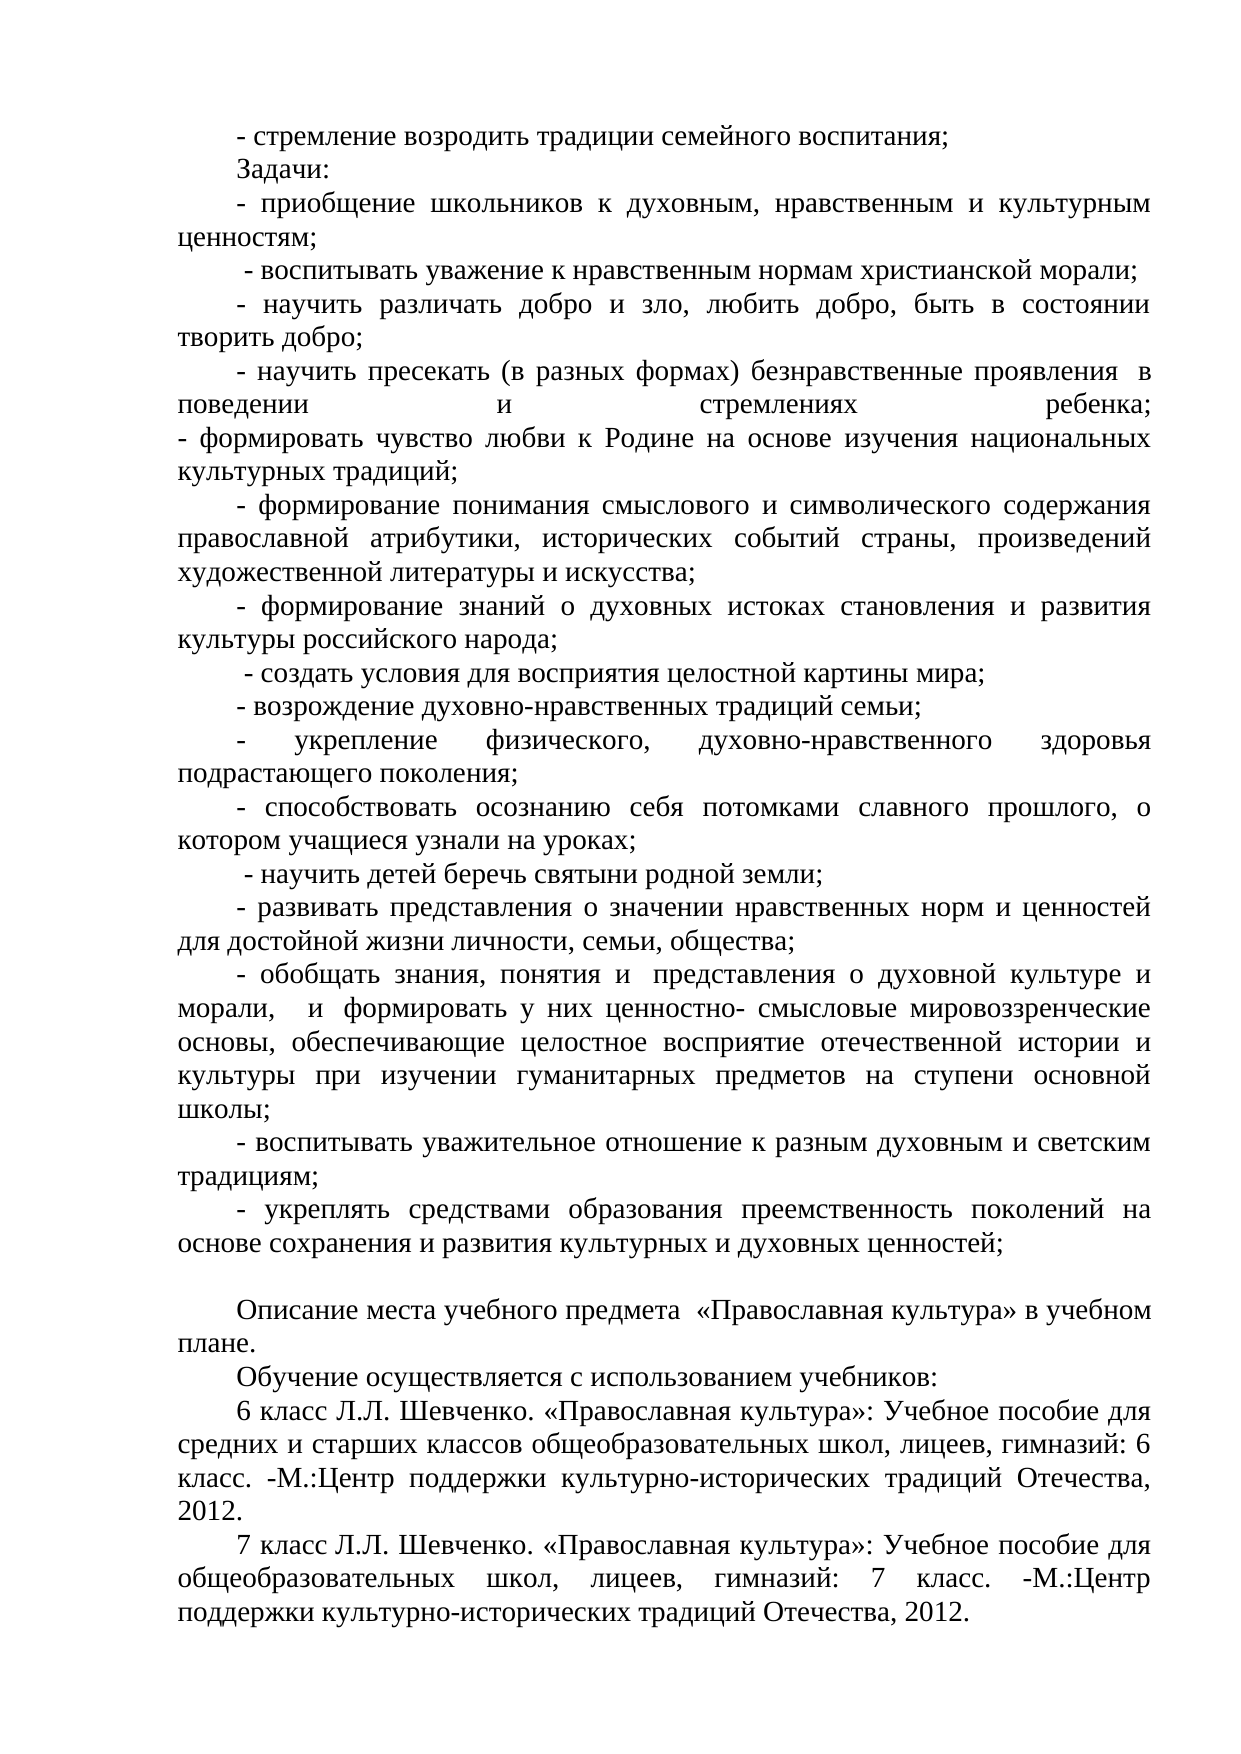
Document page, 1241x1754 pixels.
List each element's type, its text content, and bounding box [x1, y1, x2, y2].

text - создать условия для восприятия целостной картины мира; [177, 655, 1152, 688]
text - формирование знаний о духовных истоках становления и развития культуры российского народа; [177, 588, 1152, 655]
text - стремление возродить традиции семейного воспитания; [177, 118, 1152, 152]
text - укрепление физического, духовно-нравственного здоровья подрастающего поколения; [177, 722, 1152, 789]
text - научить детей беречь святыни родной земли; [177, 856, 1152, 889]
text - формирование понимания смыслового и символического содержания православной атрибутики, исторических событий страны, произведений художественной литературы и искусства; [177, 487, 1152, 588]
text Описание места учебного предмета «Православная культура» в учебном плане. [177, 1292, 1152, 1359]
text Обучение осуществляется с использованием учебников: [177, 1359, 1152, 1393]
text - развивать представления о значении нравственных норм и ценностей для достойной жизни личности, семьи, общества; [177, 889, 1152, 957]
text - воспитывать уважительное отношение к разным духовным и светским традициям; [177, 1124, 1152, 1191]
text - научить пресекать (в разных формах) безнравственные проявления в поведении и стремлениях ребенка; - формировать чувство любви к Родине на основе изучения национальных культурных традиций; [177, 353, 1152, 487]
text 7 класс Л.Л. Шевченко. «Православная культура»: Учебное пособие для общеобразовательных школ, лицеев, гимназий: 7 класс. -М.:Центр поддержки культурно-исторических традиций Отечества, 2012. [177, 1527, 1152, 1627]
text - приобщение школьников к духовным, нравственным и культурным ценностям; [177, 185, 1152, 252]
text - возрождение духовно-нравственных традиций семьи; [177, 688, 1152, 722]
text - научить различать добро и зло, любить добро, быть в состоянии творить добро; [177, 286, 1152, 353]
text - способствовать осознанию себя потомками славного прошлого, о котором учащиеся узнали на уроках; [177, 789, 1152, 856]
text - воспитывать уважение к нравственным нормам христианской морали; [177, 252, 1152, 286]
text - укреплять средствами образования преемственность поколений на основе сохранения и развития культурных и духовных ценностей; [177, 1191, 1152, 1258]
text Задачи: [177, 152, 1152, 185]
text - обобщать знания, понятия и представления о духовной культуре и морали, и формировать у них ценностно- смысловые мировоззренческие основы, обеспечивающие целостное восприятие отечественной истории и культуры при изучении гуманитарных предметов на ступени основной школы; [177, 957, 1152, 1124]
text 6 класс Л.Л. Шевченко. «Православная культура»: Учебное пособие для средних и старших классов общеобразовательных школ, лицеев, гимназий: 6 класс. -М.:Центр поддержки культурно-исторических традиций Отечества, 2012. [177, 1393, 1152, 1527]
